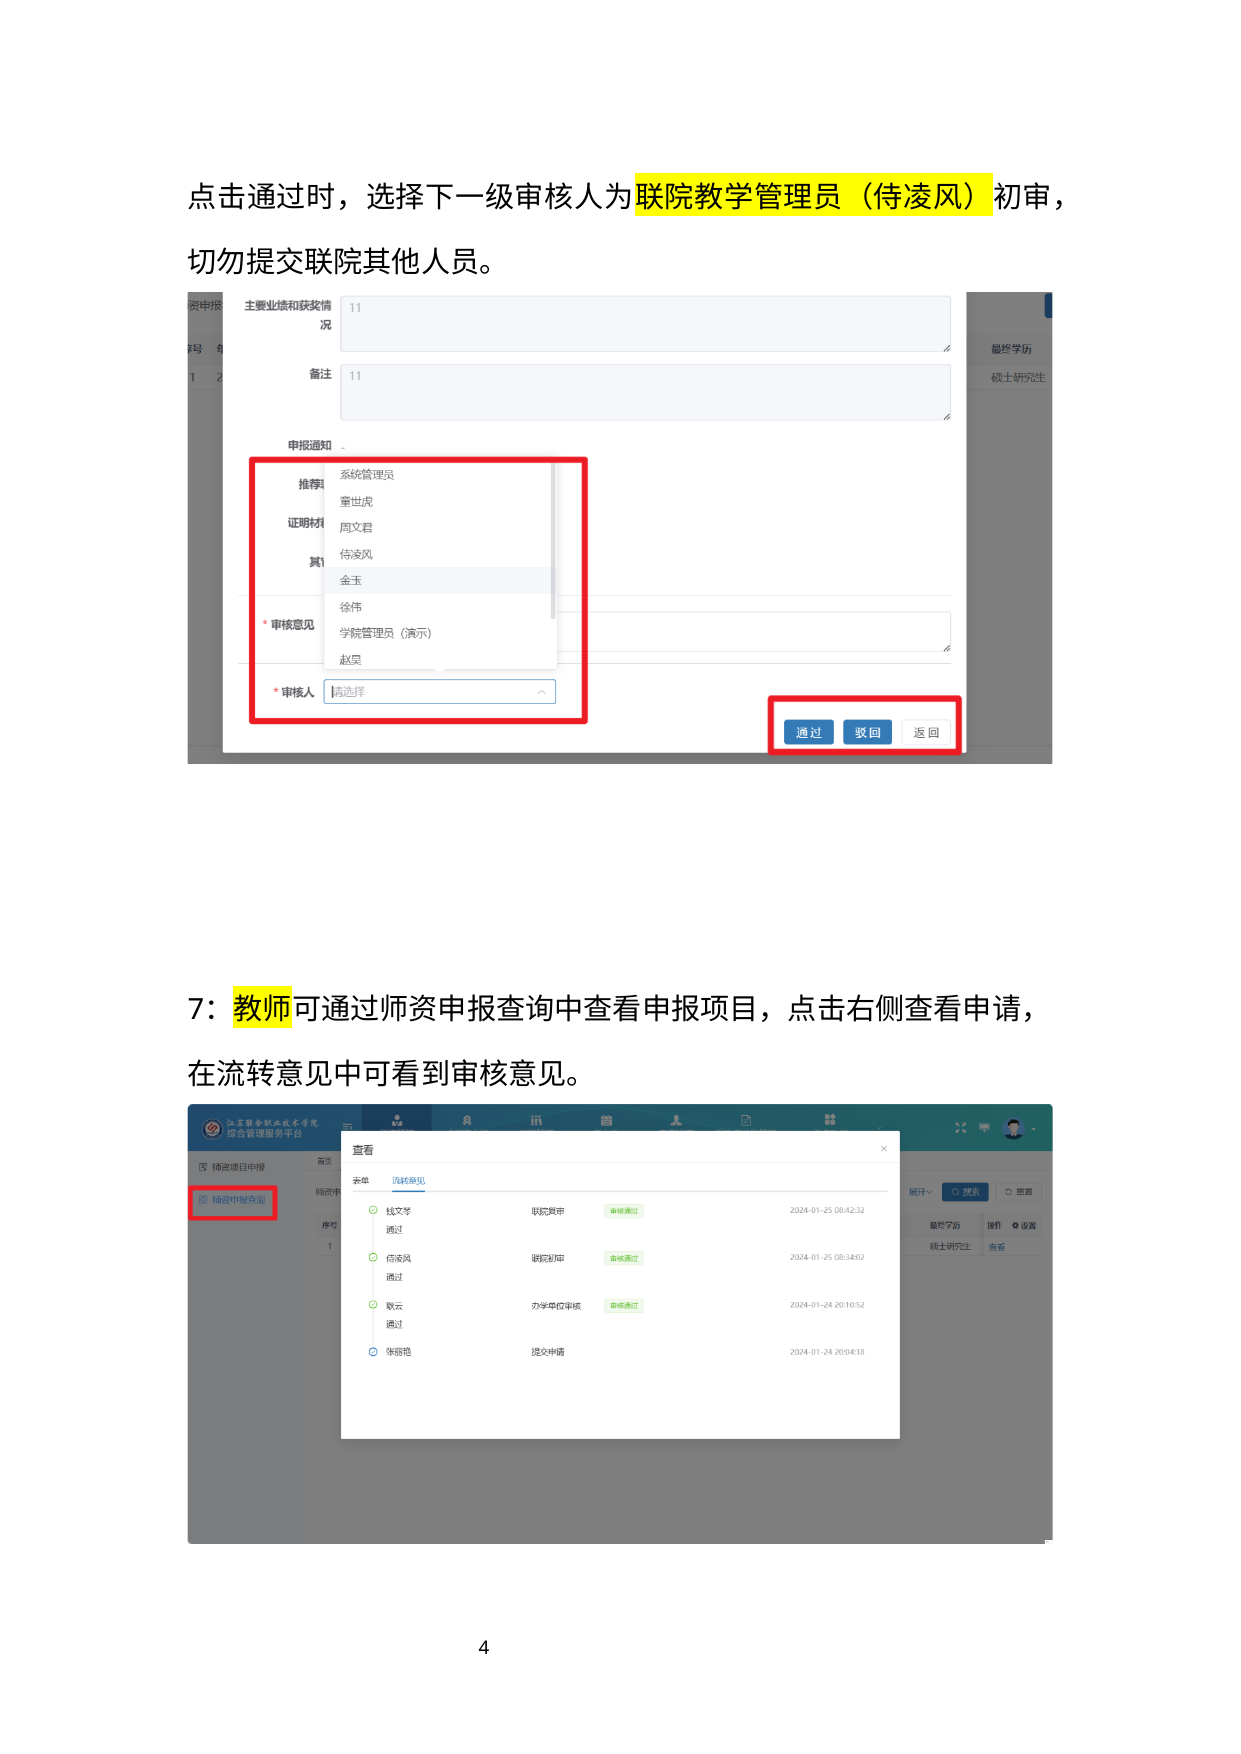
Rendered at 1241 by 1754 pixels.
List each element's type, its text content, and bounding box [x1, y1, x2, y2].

picture [187, 1104, 1053, 1544]
picture [187, 292, 1053, 764]
text 7：教师可通过师资申报查询中查看申报项目，点击右侧查看申请，在流转意见中可看到审核意见。 [187, 974, 1053, 1104]
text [187, 162, 1053, 292]
